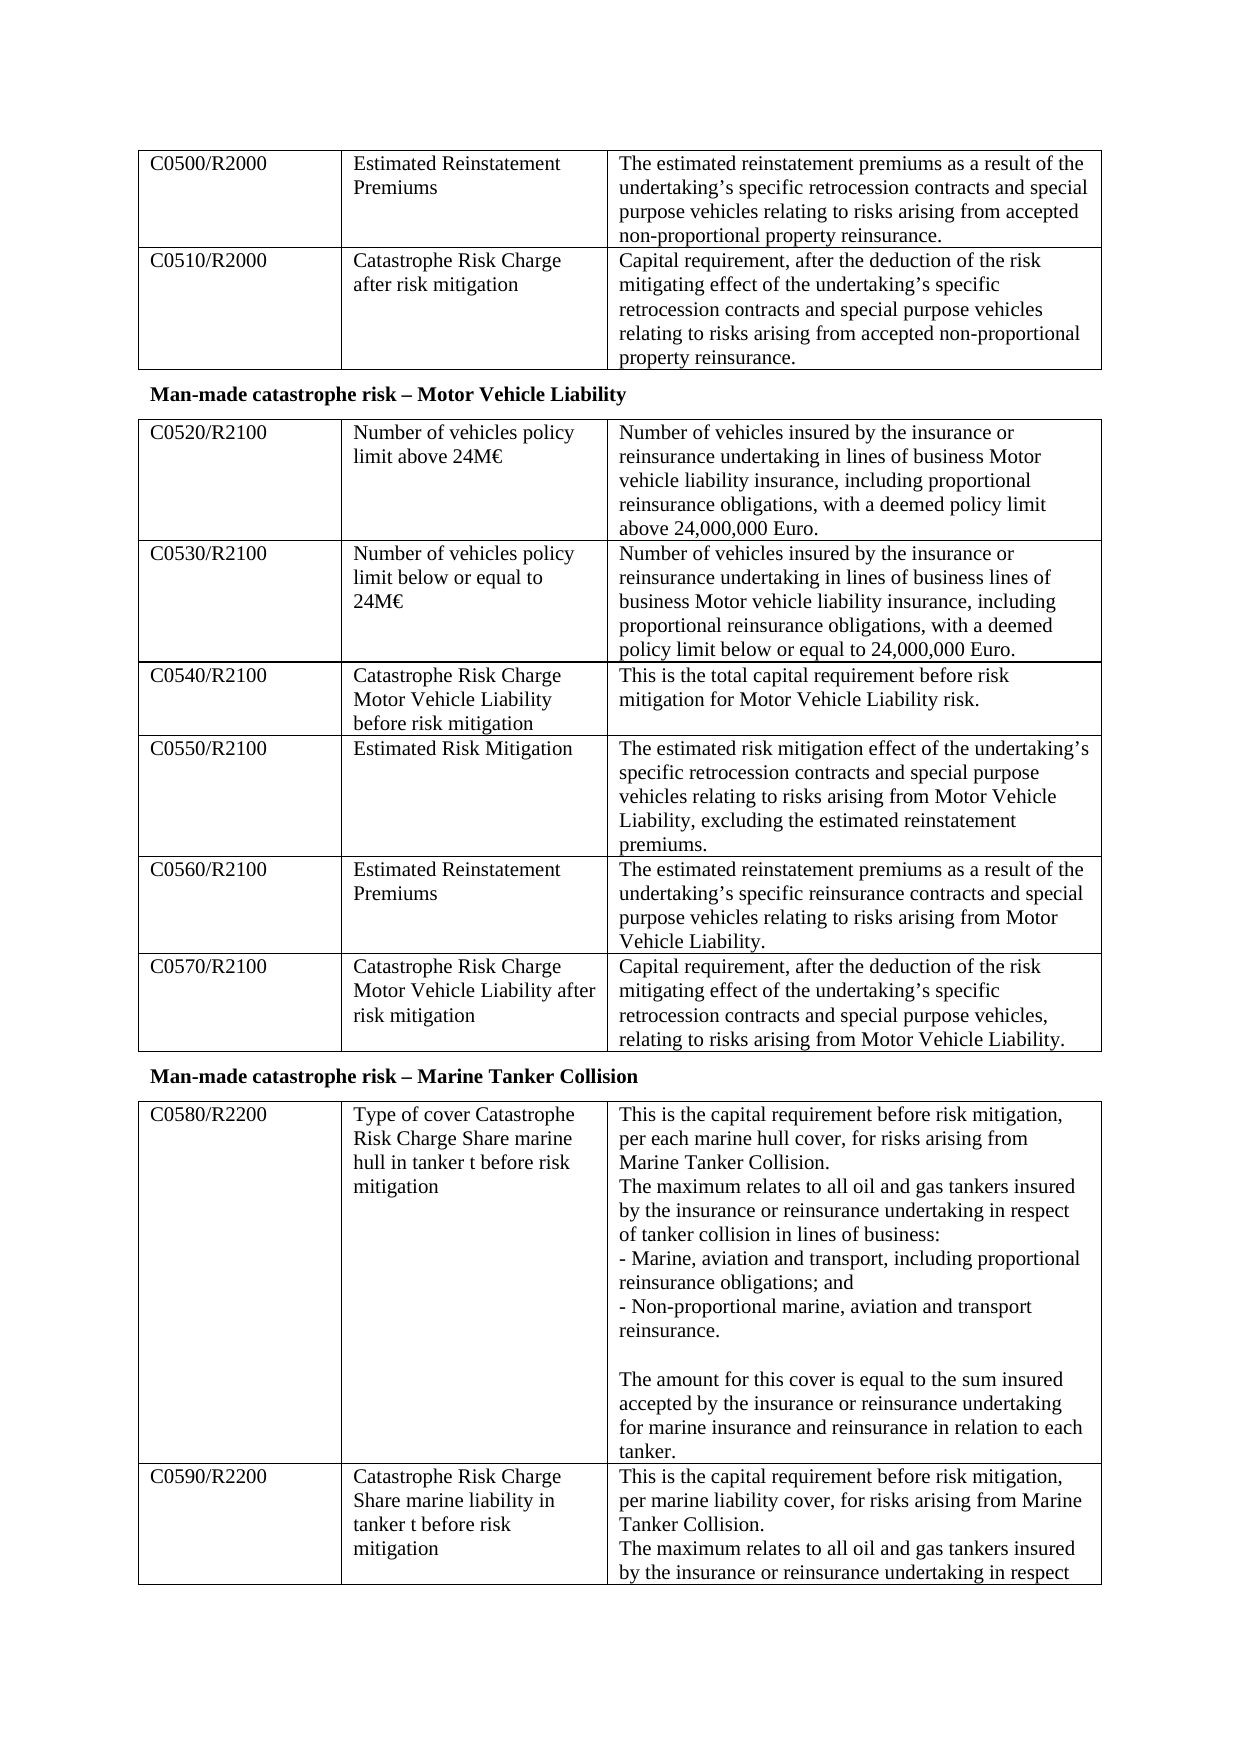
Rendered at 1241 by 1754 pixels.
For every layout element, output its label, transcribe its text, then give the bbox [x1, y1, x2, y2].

table_cell Number of vehicles policy limit above 24M€ [342, 420, 607, 540]
table_cell Capital requirement, after the deduction of the risk mitigating effect of the undertaking’s specific retrocession contracts and special purpose vehicles, relating to risks arising from Motor Vehicle Liability. [608, 954, 1101, 1051]
table_cell C0520/R2100 [139, 420, 341, 540]
table_cell C0540/R2100 [139, 663, 341, 735]
table_cell Number of vehicles policy limit below or equal to 24M€ [342, 541, 607, 661]
table_cell The estimated reinstatement premiums as a result of the undertaking’s specific retrocession contracts and special purpose vehicles relating to risks arising from accepted non-proportional property reinsurance. [608, 151, 1101, 247]
table_cell C0570/R2100 [139, 954, 341, 1051]
table_cell Number of vehicles insured by the insurance or reinsurance undertaking in lines of business Motor vehicle liability insurance, including proportional reinsurance obligations, with a deemed policy limit above 24,000,000 Euro. [608, 420, 1101, 540]
table_cell Man-made catastrophe risk – Motor Vehicle Liability [139, 370, 1101, 419]
table_cell Type of cover Catastrophe Risk Charge Share marine hull in tanker t before risk mitigation [342, 1102, 607, 1463]
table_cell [342, 1464, 607, 1584]
table_cell C0510/R2000 [139, 248, 341, 369]
table_cell C0550/R2100 [139, 736, 341, 856]
table_cell C0590/R2200 [139, 1464, 341, 1584]
table_cell The estimated risk mitigation effect of the undertaking’s specific retrocession contracts and special purpose vehicles relating to risks arising from Motor Vehicle Liability, excluding the estimated reinstatement premiums. [608, 736, 1101, 856]
table_cell Estimated Reinstatement Premiums [342, 857, 607, 953]
table_cell Catastrophe Risk Charge after risk mitigation [342, 248, 607, 369]
table_cell This is the total capital requirement before risk mitigation for Motor Vehicle Liability risk. [608, 663, 1101, 735]
table_cell Catastrophe Risk Charge Motor Vehicle Liability before risk mitigation [342, 663, 607, 735]
table_cell Number of vehicles insured by the insurance or reinsurance undertaking in lines of business lines of business Motor vehicle liability insurance, including proportional reinsurance obligations, with a deemed policy limit below or equal to 24,000,000 Euro. [608, 541, 1101, 661]
table_cell Capital requirement, after the deduction of the risk mitigating effect of the undertaking’s specific retrocession contracts and special purpose vehicles relating to risks arising from accepted non-proportional property reinsurance. [608, 248, 1101, 369]
table_cell This is the capital requirement before risk mitigation, per each marine hull cover, for risks arising from Marine Tanker Collision. The maximum relates to all oil and gas tankers insured by the insurance or reinsurance undertaking in respect of tanker collision in lines of business: - Marine, aviation and transport, including proportional reinsurance obligations; and - Non-proportional marine, aviation and transport reinsurance. The amount for this cover is equal to the sum insured accepted by the insurance or reinsurance undertaking for marine insurance and reinsurance in relation to each tanker. [608, 1102, 1101, 1463]
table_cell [608, 1464, 1101, 1584]
table_cell Catastrophe Risk Charge Motor Vehicle Liability after risk mitigation [342, 954, 607, 1051]
table_cell C0530/R2100 [139, 541, 341, 661]
table_cell The estimated reinstatement premiums as a result of the undertaking’s specific reinsurance contracts and special purpose vehicles relating to risks arising from Motor Vehicle Liability. [608, 857, 1101, 953]
table_cell C0560/R2100 [139, 857, 341, 953]
table_cell Man-made catastrophe risk – Marine Tanker Collision [139, 1052, 1101, 1101]
table_cell Estimated Reinstatement Premiums [342, 151, 607, 247]
table_cell Estimated Risk Mitigation [342, 736, 607, 856]
table_cell C0500/R2000 [139, 151, 341, 247]
table_cell C0580/R2200 [139, 1102, 341, 1463]
